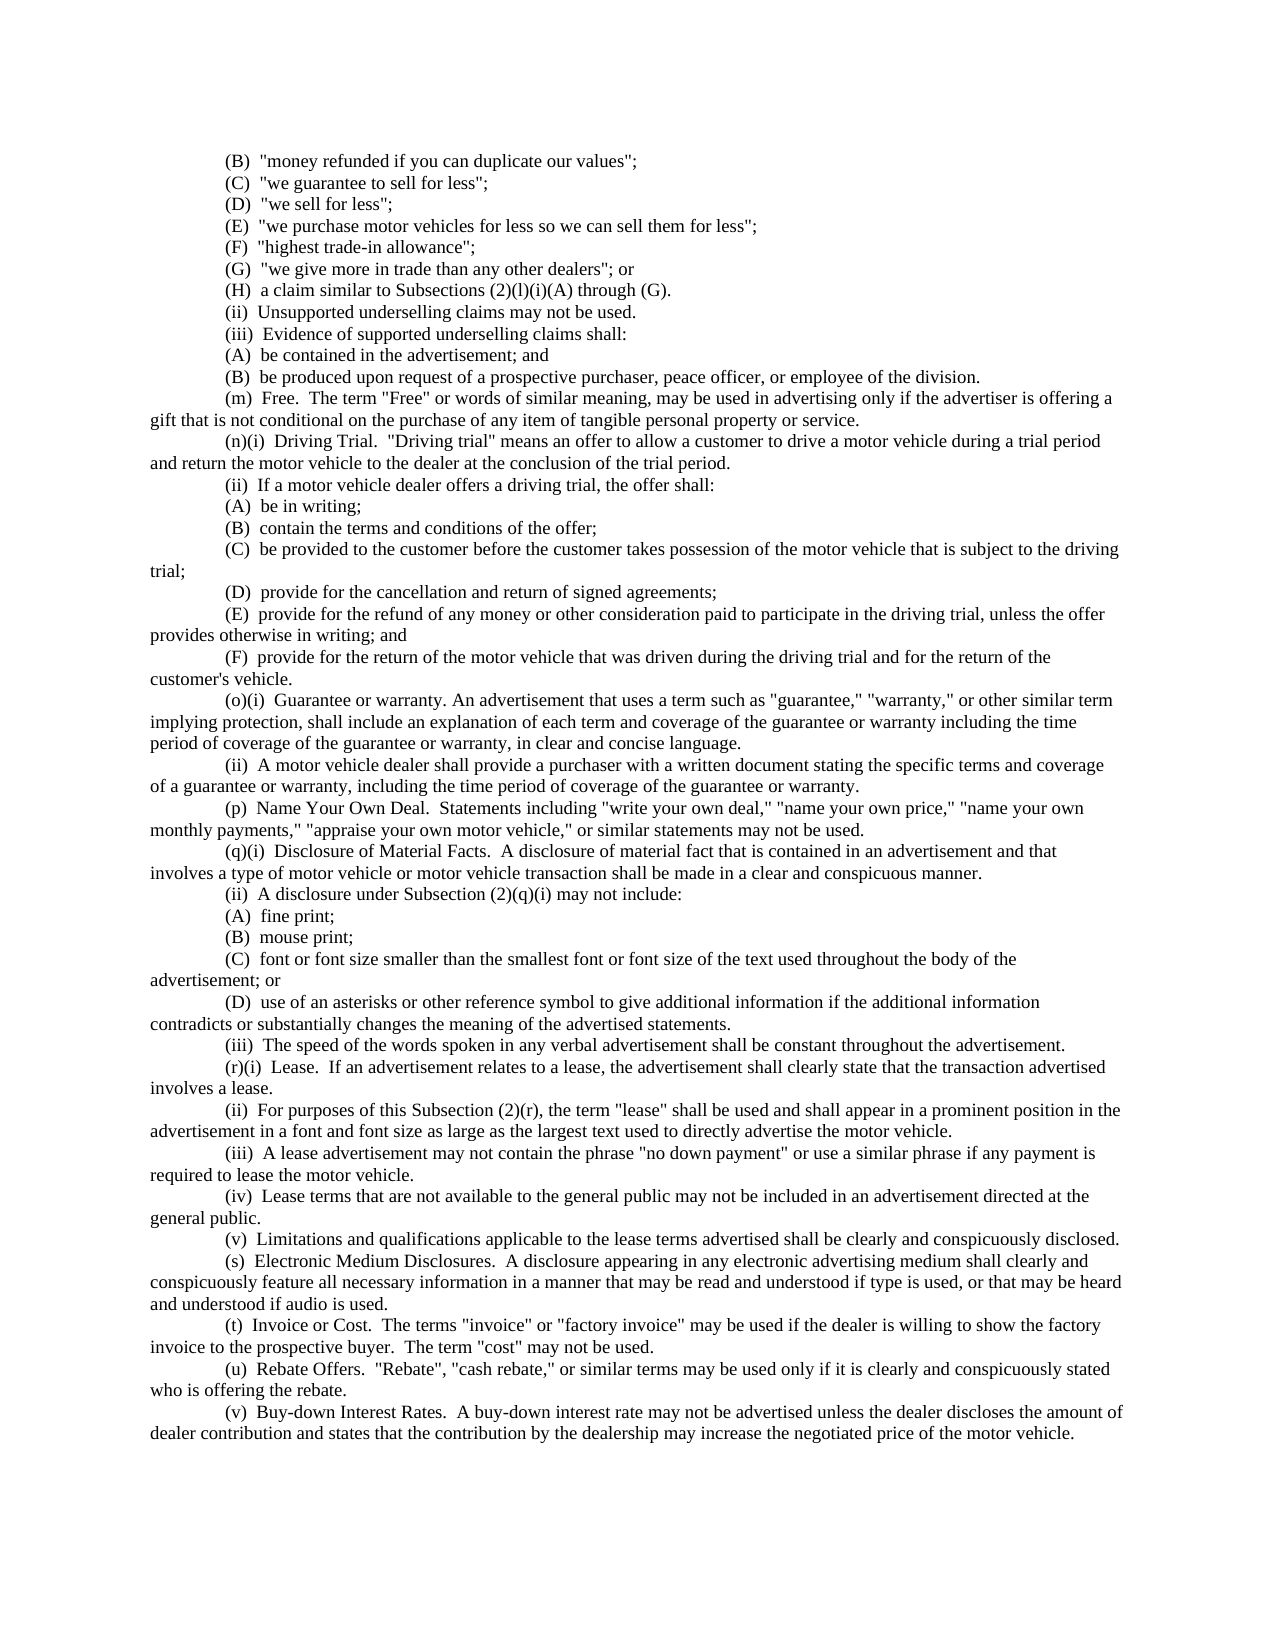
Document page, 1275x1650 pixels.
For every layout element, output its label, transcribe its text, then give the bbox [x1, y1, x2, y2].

text (B) contain the terms and conditions of the offer; [150, 517, 1125, 538]
text (iii) Evidence of supported underselling claims shall: [150, 322, 1125, 344]
text (A) fine print; [150, 905, 1125, 926]
text (C) "we guarantee to sell for less"; [150, 172, 1125, 193]
text (A) be in writing; [150, 495, 1125, 517]
text (q)(i) Disclosure of Material Facts. A disclosure of material fact that is contained in an advertisement and that involves a type of motor vehicle or motor vehicle transaction shall be made in a clear and conspicuous manner. [150, 840, 1125, 883]
text (m) Free. The term "Free" or words of similar meaning, may be used in advertising only if the advertiser is offering a gift that is not conditional on the purchase of any item of tangible personal property or service. [150, 387, 1125, 430]
text (u) Rebate Offers. "Rebate", "cash rebate," or similar terms may be used only if it is clearly and conspicuously stated who is offering the rebate. [150, 1357, 1125, 1401]
text (A) be contained in the advertisement; and [150, 344, 1125, 366]
text (iv) Lease terms that are not available to the general public may not be included in an advertisement directed at the general public. [150, 1185, 1125, 1228]
text (r)(i) Lease. If an advertisement relates to a lease, the advertisement shall clearly state that the transaction advertised involves a lease. [150, 1056, 1125, 1099]
text (p) Name Your Own Deal. Statements including "write your own deal," "name your own price," "name your own monthly payments," "appraise your own motor vehicle," or similar statements may not be used. [150, 797, 1125, 840]
text (t) Invoice or Cost. The terms "invoice" or "factory invoice" may be used if the dealer is willing to show the factory invoice to the prospective buyer. The term "cost" may not be used. [150, 1314, 1125, 1357]
text (H) a claim similar to Subsections (2)(l)(i)(A) through (G). [150, 279, 1125, 301]
text (ii) A disclosure under Subsection (2)(q)(i) may not include: [150, 883, 1125, 905]
text (D) "we sell for less"; [150, 193, 1125, 215]
text (E) provide for the refund of any money or other consideration paid to participate in the driving trial, unless the offer provides otherwise in writing; and [150, 603, 1125, 646]
text (F) provide for the return of the motor vehicle that was driven during the driving trial and for the return of the customer's vehicle. [150, 646, 1125, 689]
text (B) be produced upon request of a prospective purchaser, peace officer, or employee of the division. [150, 366, 1125, 387]
text (B) "money refunded if you can duplicate our values"; [150, 150, 1125, 172]
text (D) provide for the cancellation and return of signed agreements; [150, 581, 1125, 603]
text (G) "we give more in trade than any other dealers"; or [150, 258, 1125, 279]
text (ii) If a motor vehicle dealer offers a driving trial, the offer shall: [150, 473, 1125, 495]
text (D) use of an asterisks or other reference symbol to give additional information if the additional information contradicts or substantially changes the meaning of the advertised statements. [150, 991, 1125, 1034]
text (iii) The speed of the words spoken in any verbal advertisement shall be constant throughout the advertisement. [150, 1034, 1125, 1056]
text (v) Buy-down Interest Rates. A buy-down interest rate may not be advertised unless the dealer discloses the amount of dealer contribution and states that the contribution by the dealership may increase the negotiated price of the motor vehicle. [150, 1401, 1125, 1444]
text (B) mouse print; [150, 926, 1125, 948]
text (s) Electronic Medium Disclosures. A disclosure appearing in any electronic advertising medium shall clearly and conspicuously feature all necessary information in a manner that may be read and understood if type is used, or that may be heard and understood if audio is used. [150, 1250, 1125, 1314]
text (C) be provided to the customer before the customer takes possession of the motor vehicle that is subject to the driving trial; [150, 538, 1125, 581]
text (n)(i) Driving Trial. "Driving trial" means an offer to allow a customer to drive a motor vehicle during a trial period and return the motor vehicle to the dealer at the conclusion of the trial period. [150, 430, 1125, 473]
text (o)(i) Guarantee or warranty. An advertisement that uses a term such as "guarantee," "warranty," or other similar term implying protection, shall include an explanation of each term and coverage of the guarantee or warranty including the time period of coverage of the guarantee or warranty, in clear and concise language. [150, 689, 1125, 754]
text (v) Limitations and qualifications applicable to the lease terms advertised shall be clearly and conspicuously disclosed. [150, 1228, 1125, 1250]
text (C) font or font size smaller than the smallest font or font size of the text used throughout the body of the advertisement; or [150, 948, 1125, 991]
text (ii) Unsupported underselling claims may not be used. [150, 301, 1125, 322]
text (F) "highest trade-in allowance"; [150, 236, 1125, 258]
text (ii) A motor vehicle dealer shall provide a purchaser with a written document stating the specific terms and coverage of a guarantee or warranty, including the time period of coverage of the guarantee or warranty. [150, 754, 1125, 797]
text (ii) For purposes of this Subsection (2)(r), the term "lease" shall be used and shall appear in a prominent position in the advertisement in a font and font size as large as the largest text used to directly advertise the motor vehicle. [150, 1099, 1125, 1142]
text (iii) A lease advertisement may not contain the phrase "no down payment" or use a similar phrase if any payment is required to lease the motor vehicle. [150, 1142, 1125, 1185]
text (E) "we purchase motor vehicles for less so we can sell them for less"; [150, 215, 1125, 236]
